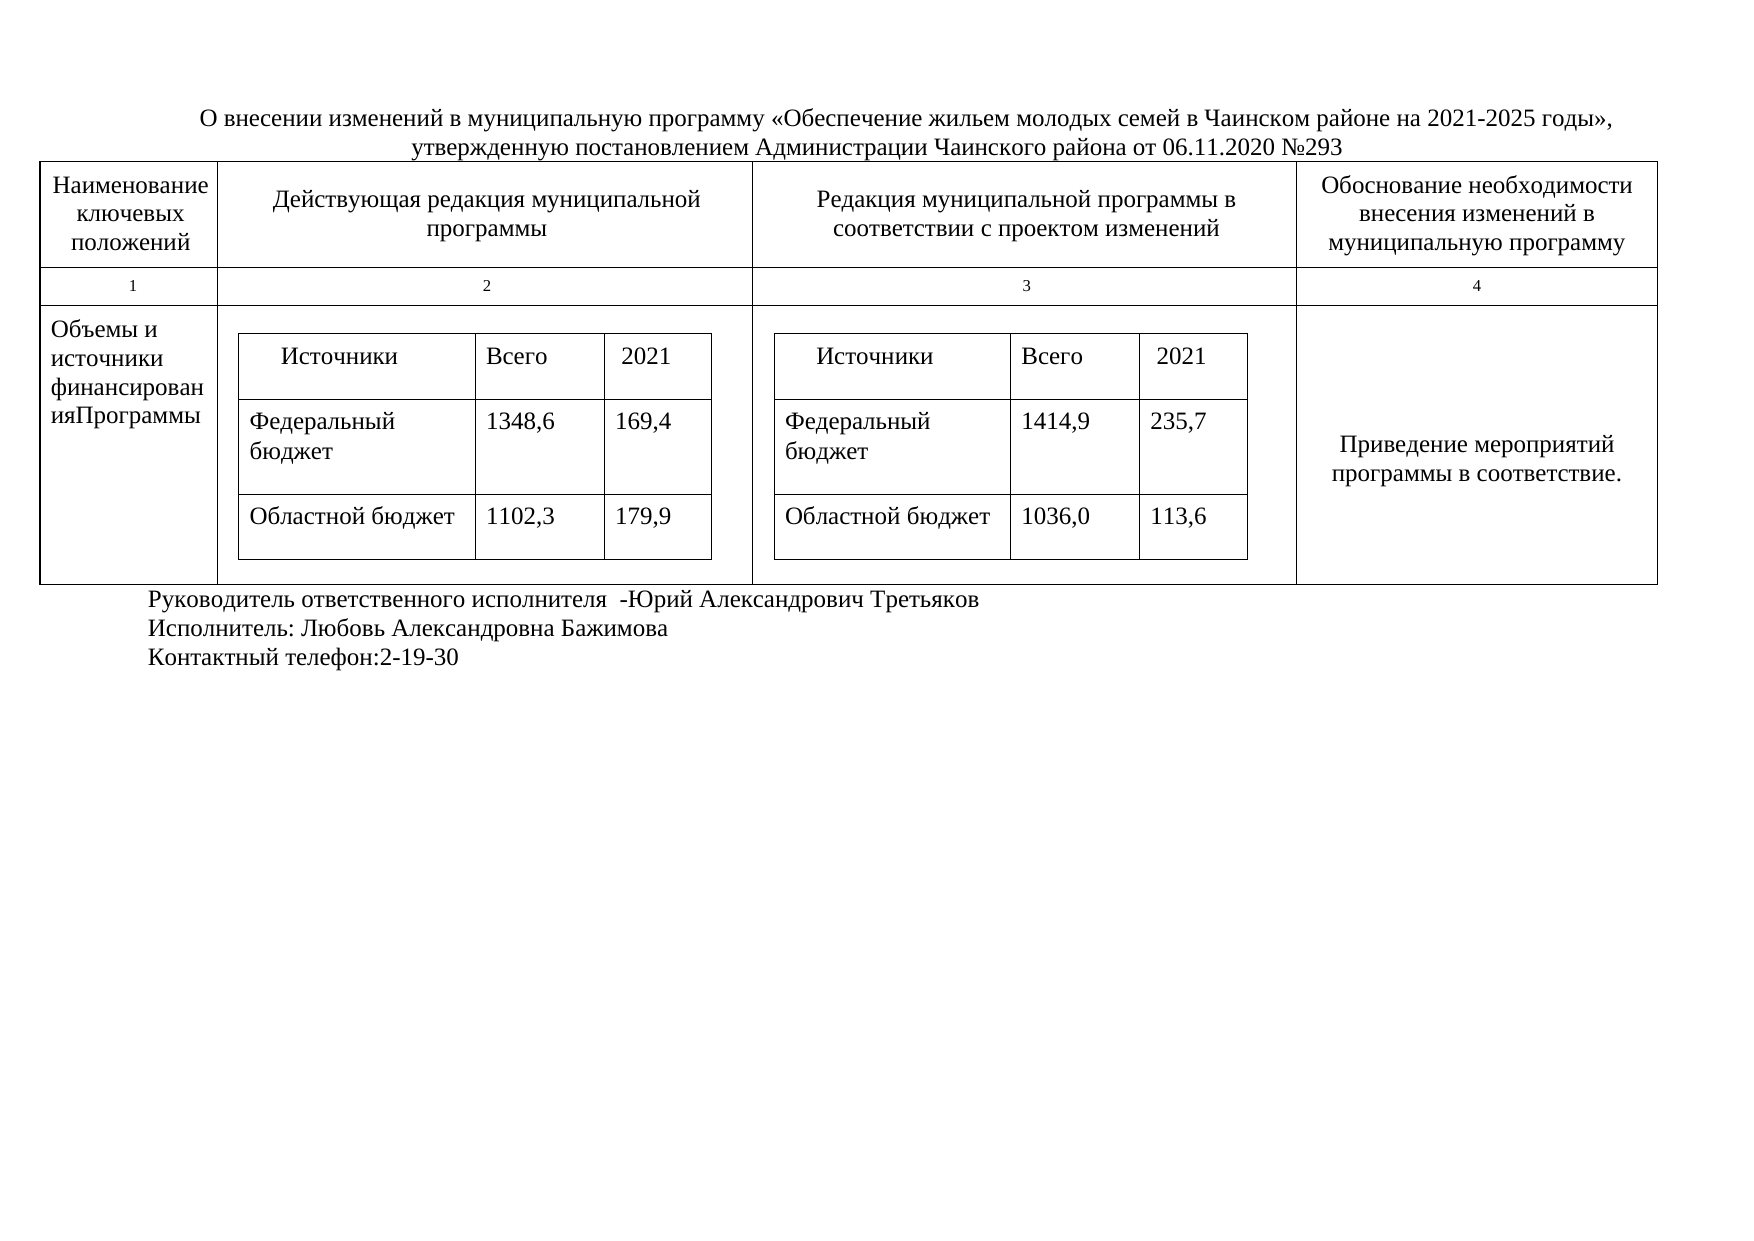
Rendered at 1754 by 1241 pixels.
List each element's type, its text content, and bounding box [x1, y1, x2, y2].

table_cell [218, 306, 752, 583]
table_cell Объемы и источники финансированияПрограммы [41, 306, 217, 583]
table_cell 4 [1297, 268, 1657, 305]
table_cell [753, 306, 1296, 583]
table_cell 2 [218, 268, 752, 305]
table_cell 1 [41, 268, 217, 305]
text Руководитель ответственного исполнителя -Юрий Александрович Третьяков [89, 584, 1665, 613]
text Исполнитель: Любовь Александровна Бажимова [89, 613, 1665, 642]
table_header Обоснование необходимости внесения изменений в муниципальную программу [1297, 162, 1657, 267]
text Контактный телефон:2-19-30 [89, 642, 1665, 671]
table_cell Приведение мероприятий программы в соответствие. [1297, 306, 1657, 583]
table_cell 3 [753, 268, 1296, 305]
table_header Наименование ключевых положений [41, 162, 217, 267]
table_header Действующая редакция муниципальной программы [218, 162, 752, 267]
text О внесении изменений в муниципальную программу «Обеспечение жильем молодых семей в Чаинском районе на 2021-2025 годы», утвержденную постановлением Администрации Чаинского района от 06.11.2020 №293 [89, 103, 1665, 161]
table_header Редакция муниципальной программы в соответствии с проектом изменений [753, 162, 1296, 267]
